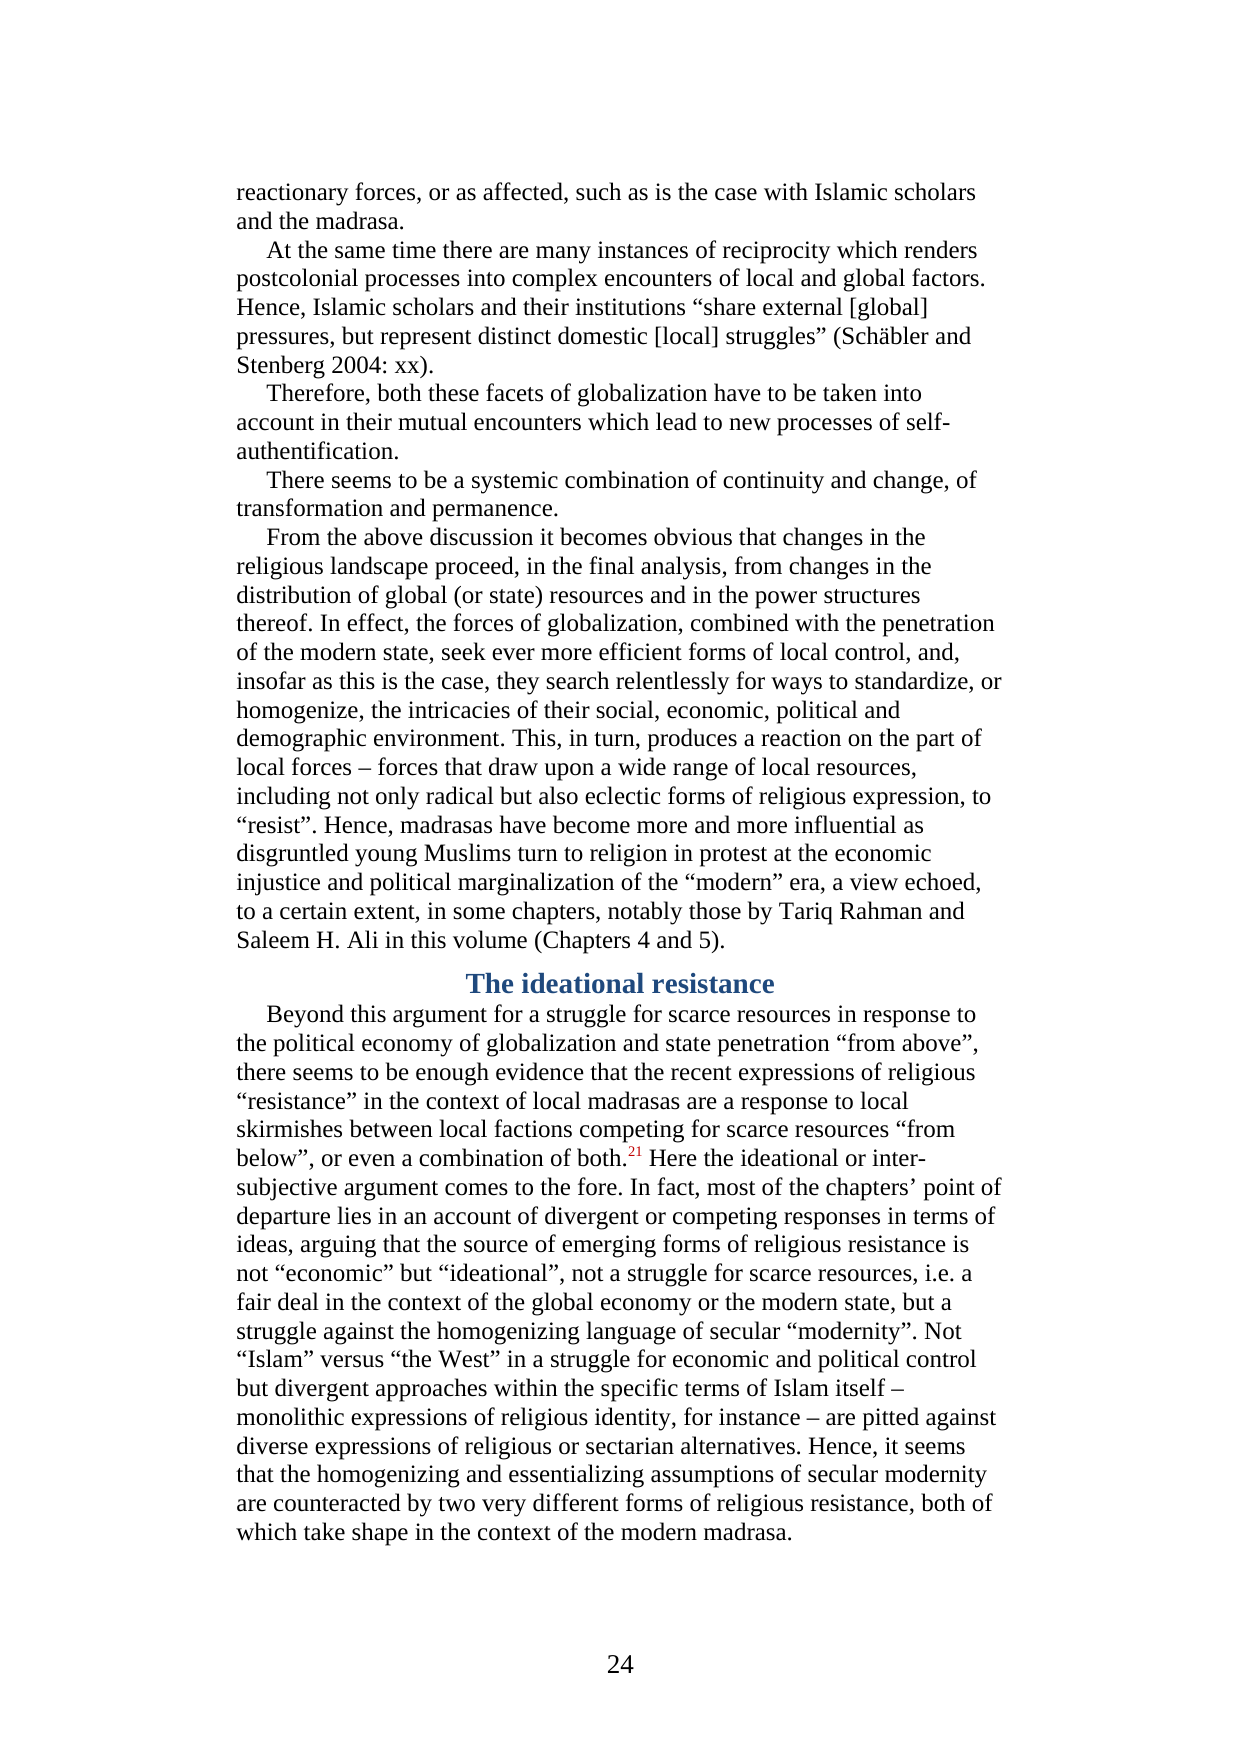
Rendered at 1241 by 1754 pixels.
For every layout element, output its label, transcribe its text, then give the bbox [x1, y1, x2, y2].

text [236, 177, 1004, 235]
subtitle The ideational resistance [236, 966, 1004, 999]
text There seems to be a systemic combination of continuity and change, of transformation and permanence. [236, 465, 1004, 522]
text At the same time there are many instances of reciprocity which renders postcolonial processes into complex encounters of local and global factors. Hence, Islamic scholars and their institutions “share external [global] pressures, but represent distinct domestic [local] struggles” (Schäbler and Stenberg 2004: xx). [236, 235, 1004, 378]
text Beyond this argument for a struggle for scarce resources in response to the political economy of globalization and state penetration “from above”, there seems to be enough evidence that the recent expressions of religious “resistance” in the context of local madrasas are a response to local skirmishes between local factions competing for scarce resources “from below”, or even a combination of both.21 Here the ideational or inter-subjective argument comes to the fore. In fact, most of the chapters’ point of departure lies in an account of divergent or competing responses in terms of ideas, arguing that the source of emerging forms of religious resistance is not “economic” but “ideational”, not a struggle for scarce resources, i.e. a fair deal in the context of the global economy or the modern state, but a struggle against the homogenizing language of secular “modernity”. Not “Islam” versus “the West” in a struggle for economic and political control but divergent approaches within the specific terms of Islam itself – monolithic expressions of religious identity, for instance – are pitted against diverse expressions of religious or sectarian alternatives. Hence, it seems that the homogenizing and essentializing assumptions of secular modernity are counteracted by two very different forms of religious resistance, both of which take shape in the context of the modern madrasa. [236, 999, 1004, 1546]
text Therefore, both these facets of globalization have to be taken into account in their mutual encounters which lead to new processes of self-authentification. [236, 378, 1004, 465]
text From the above discussion it becomes obvious that changes in the religious landscape proceed, in the final analysis, from changes in the distribution of global (or state) resources and in the power structures thereof. In effect, the forces of globalization, combined with the penetration of the modern state, seek ever more efficient forms of local control, and, insofar as this is the case, they search relentlessly for ways to standardize, or homogenize, the intricacies of their social, economic, political and demographic environment. This, in turn, produces a reaction on the part of local forces – forces that draw upon a wide range of local resources, including not only radical but also eclectic forms of religious expression, to “resist”. Hence, madrasas have become more and more influential as disgruntled young Muslims turn to religion in protest at the economic injustice and political marginalization of the “modern” era, a view echoed, to a certain extent, in some chapters, notably those by Tariq Rahman and Saleem H. Ali in this volume (Chapters 4 and 5). [236, 522, 1004, 953]
